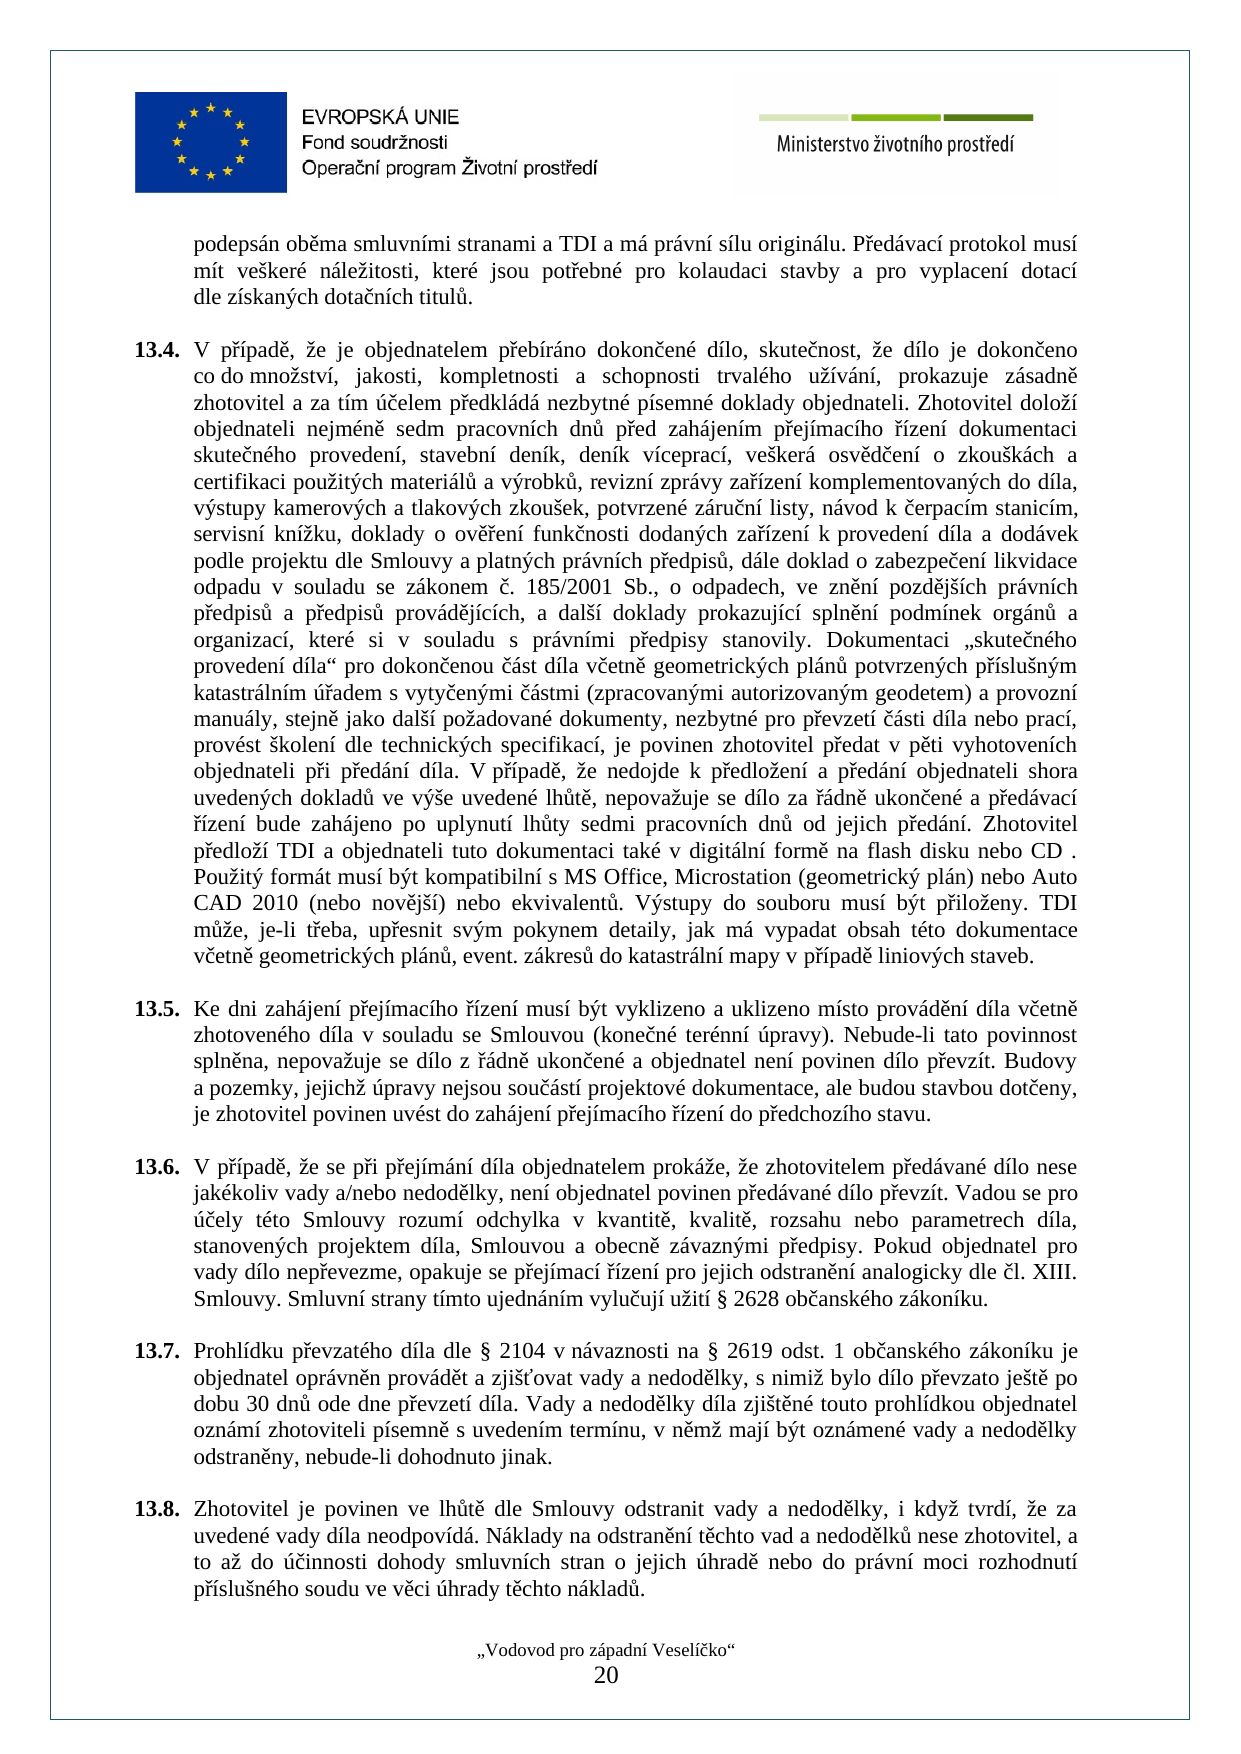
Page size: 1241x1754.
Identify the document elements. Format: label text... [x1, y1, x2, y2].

list V případě, že se při přejímání díla objednatelem prokáže, že zhotovitelem předávané dílo nese jakékoliv vady a/nebo nedodělky, není objednatel povinen předávané dílo převzít. Vadou se pro účely této Smlouvy rozumí odchylka v kvantitě, kvalitě, rozsahu nebo parametrech díla, stanovených projektem díla, Smlouvou a obecně závaznými předpisy. Pokud objednatel pro vady dílo nepřevezme, opakuje se přejímací řízení pro jejich odstranění analogicky dle čl. XIII. Smlouvy. Smluvní strany tímto ujednáním vylučují užití § 2628 občanského zákoníku. [134, 1153, 1079, 1311]
list V případě, že je objednatelem přebíráno dokončené dílo, skutečnost, že dílo je dokončeno co do množství, jakosti, kompletnosti a schopnosti trvalého užívání, prokazuje zásadně zhotovitel a za tím účelem předkládá nezbytné písemné doklady objednateli. Zhotovitel doloží objednateli nejméně sedm pracovních dnů před zahájením přejímacího řízení dokumentaci skutečného provedení, stavební deník, deník víceprací, veškerá osvědčení o zkouškách a certifikaci použitých materiálů a výrobků, revizní zprávy zařízení komplementovaných do díla, výstupy kamerových a tlakových zkoušek, potvrzené záruční listy, návod k čerpacím stanicím, servisní knížku, doklady o ověření funkčnosti dodaných zařízení k provedení díla a dodávek podle projektu dle Smlouvy a platných právních předpisů, dále doklad o zabezpečení likvidace odpadu v souladu se zákonem č. 185/2001 Sb., o odpadech, ve znění pozdějších právních předpisů a předpisů provádějících, a další doklady prokazující splnění podmínek orgánů a organizací, které si v souladu s právními předpisy stanovily. Dokumentaci „skutečného provedení díla“ pro dokončenou část díla včetně geometrických plánů potvrzených příslušným katastrálním úřadem s vytyčenými částmi (zpracovanými autorizovaným geodetem) a provozní manuály, stejně jako další požadované dokumenty, nezbytné pro převzetí části díla nebo prací, provést školení dle technických specifikací, je povinen zhotovitel předat v pěti vyhotoveních objednateli při předání díla. V případě, že nedojde k předložení a předání objednateli shora uvedených dokladů ve výše uvedené lhůtě, nepovažuje se dílo za řádně ukončené a předávací řízení bude zahájeno po uplynutí lhůty sedmi pracovních dnů od jejich předání. Zhotovitel předloží TDI a objednateli tuto dokumentaci také v digitální formě na flash disku nebo CD . Použitý formát musí být kompatibilní s MS Office, Microstation (geometrický plán) nebo Auto CAD 2010 (nebo novější) nebo ekvivalentů. Výstupy do souboru musí být přiloženy. TDI může, je-li třeba, upřesnit svým pokynem detaily, jak má vypadat obsah této dokumentace včetně geometrických plánů, event. zákresů do katastrální mapy v případě liniových staveb. [134, 336, 1079, 968]
list Zhotovitel je povinen ve lhůtě dle Smlouvy odstranit vady a nedodělky, i když tvrdí, že za uvedené vady díla neodpovídá. Náklady na odstranění těchto vad a nedodělků nese zhotovitel, a to až do účinnosti dohody smluvních stran o jejich úhradě nebo do právní moci rozhodnutí příslušného soudu ve věci úhrady těchto nákladů. [134, 1496, 1079, 1601]
list Prohlídku převzatého díla dle § 2104 v návaznosti na § 2619 odst. 1 občanského zákoníku je objednatel oprávněn provádět a zjišťovat vady a nedodělky, s nimiž bylo dílo převzato ještě po dobu 30 dnů ode dne převzetí díla. Vady a nedodělky díla zjištěné touto prohlídkou objednatel oznámí zhotoviteli písemně s uvedením termínu, v němž mají být oznámené vady a nedodělky odstraněny, nebude-li dohodnuto jinak. [134, 1337, 1079, 1469]
list Ke dni zahájení přejímacího řízení musí být vyklizeno a uklizeno místo provádění díla včetně zhotoveného díla v souladu se Smlouvou (konečné terénní úpravy). Nebude-li tato povinnost splněna, nepovažuje se dílo z řádně ukončené a objednatel není povinen dílo převzít. Budovy a pozemky, jejichž úpravy nejsou součástí projektové dokumentace, ale budou stavbou dotčeny, je zhotovitel povinen uvést do zahájení přejímacího řízení do předchozího stavu. [134, 995, 1079, 1127]
picture [134, 92, 609, 197]
picture [732, 73, 1060, 197]
